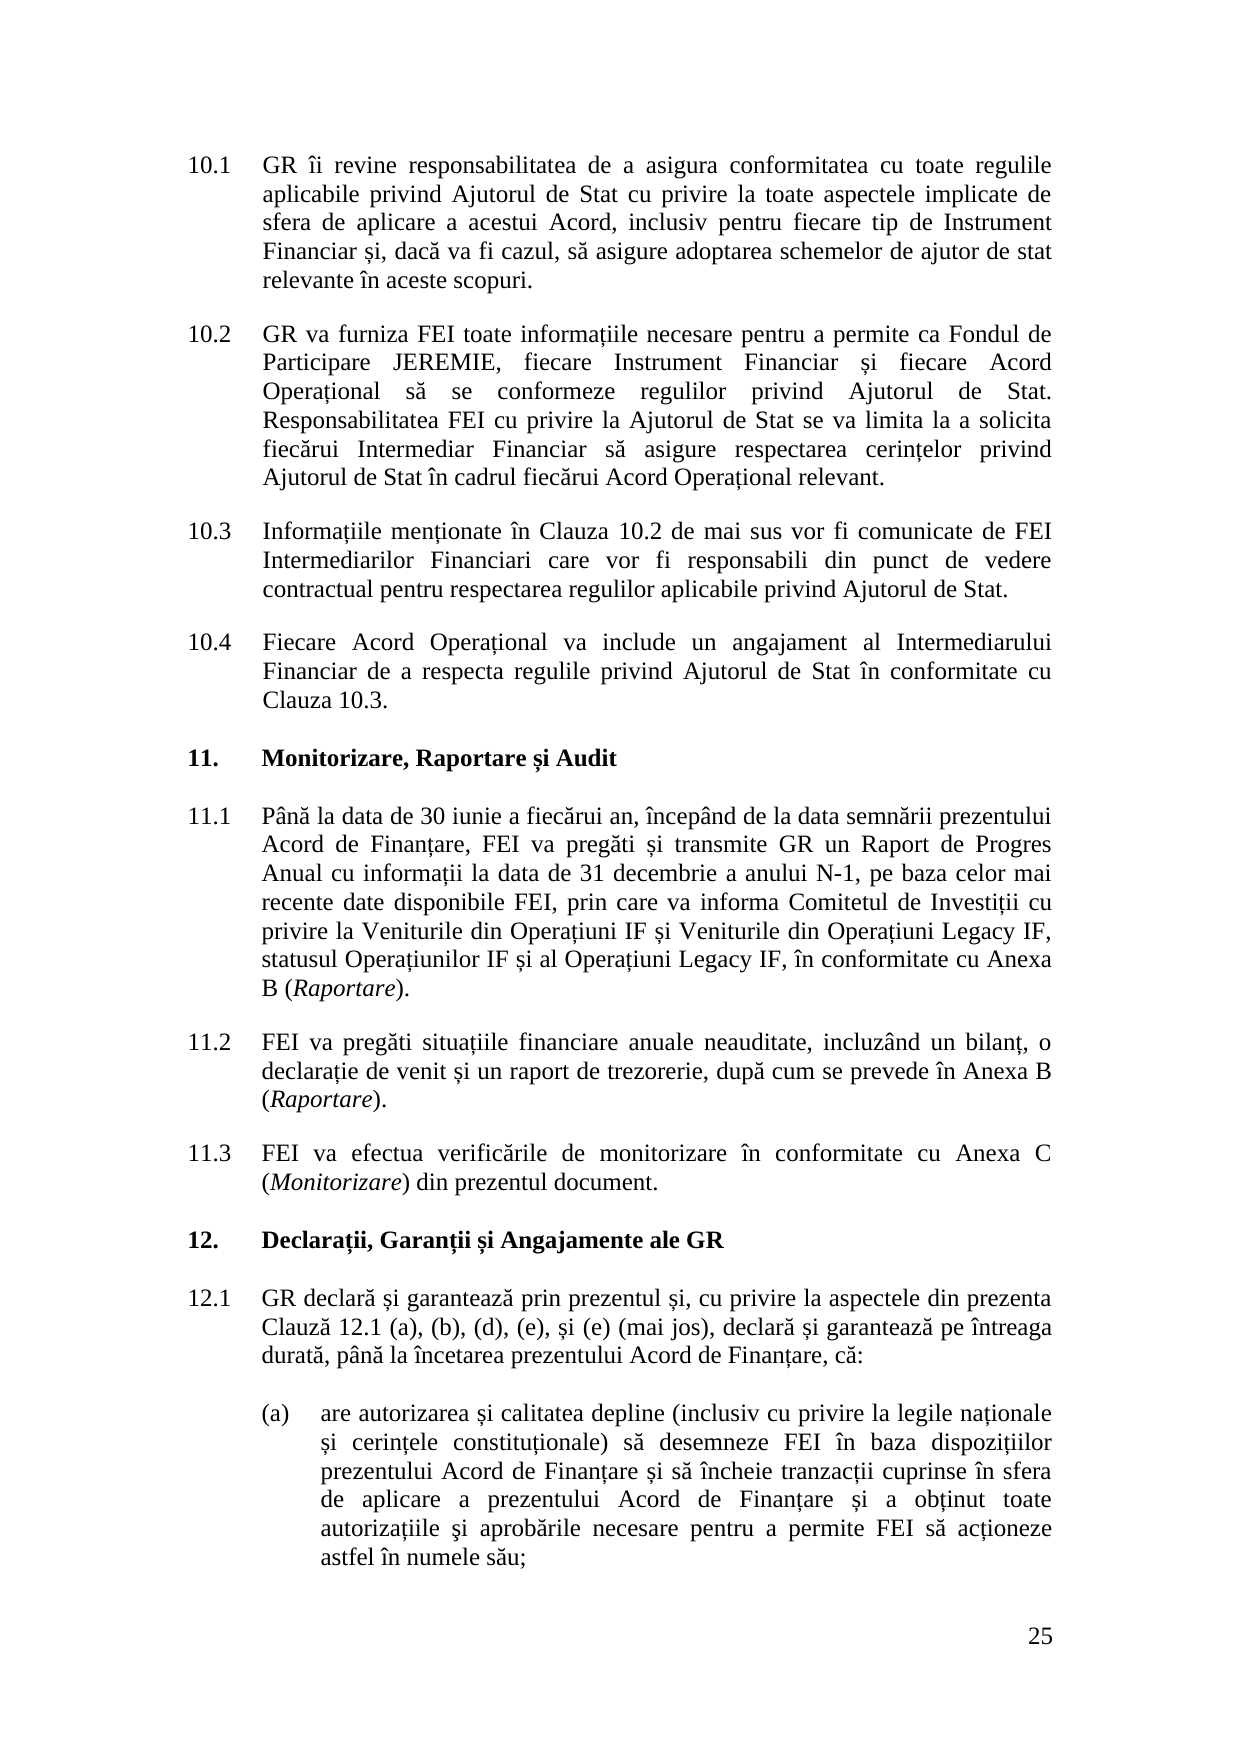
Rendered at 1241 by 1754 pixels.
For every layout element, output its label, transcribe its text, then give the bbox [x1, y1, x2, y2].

list FEI va efectua verificările de monitorizare în conformitate cu Anexa C (Monitorizare) din prezentul document. [187, 1138, 1053, 1196]
list GR va furniza FEI toate informațiile necesare pentru a permite ca Fondul de Participare JEREMIE, fiecare Instrument Financiar și fiecare Acord Operațional să se conformeze regulilor privind Ajutorul de Stat. Responsabilitatea FEI cu privire la Ajutorul de Stat se va limita la a solicita fiecărui Intermediar Financiar să asigure respectarea cerințelor privind Ajutorul de Stat în cadrul fiecărui Acord Operațional relevant. [187, 319, 1053, 491]
list GR îi revine responsabilitatea de a asigura conformitatea cu toate regulile aplicabile privind Ajutorul de Stat cu privire la toate aspectele implicate de sfera de aplicare a acestui Acord, inclusiv pentru fiecare tip de Instrument Financiar și, dacă va fi cazul, să asigure adoptarea schemelor de ajutor de stat relevante în aceste scopuri. [187, 150, 1053, 294]
list Declarații, Garanții și Angajamente ale GR [187, 1225, 1053, 1254]
list FEI va pregăti situațiile financiare anuale neauditate, incluzând un bilanț, o declarație de venit și un raport de trezorerie, după cum se prevede în Anexa B (Raportare). [187, 1027, 1053, 1113]
list GR declară și garantează prin prezentul și, cu privire la aspectele din prezenta Clauză 12.1 (a), (b), (d), (e), și (e) (mai jos), declară și garantează pe întreaga durată, până la încetarea prezentului Acord de Finanțare, că: [187, 1283, 1053, 1369]
list Fiecare Acord Operațional va include un angajament al Intermediarului Financiar de a respecta regulile privind Ajutorul de Stat în conformitate cu Clauza 10.3. [187, 627, 1053, 714]
list Informațiile menționate în Clauza 10.2 de mai sus vor fi comunicate de FEI Intermediarilor Financiari care vor fi responsabili din punct de vedere contractual pentru respectarea regulilor aplicabile privind Ajutorul de Stat. [187, 516, 1053, 602]
list are autorizarea și calitatea depline (inclusiv cu privire la legile naționale și cerințele constituționale) să desemneze FEI în baza dispozițiilor prezentului Acord de Finanțare și să încheie tranzacții cuprinse în sfera de aplicare a prezentului Acord de Finanțare și a obținut toate autorizațiile şi aprobările necesare pentru a permite FEI să acționeze astfel în numele său; [261, 1398, 1053, 1571]
list Până la data de 30 iunie a fiecărui an, începând de la data semnării prezentului Acord de Finanțare, FEI va pregăti și transmite GR un Raport de Progres Anual cu informații la data de 31 decembrie a anului N-1, pe baza celor mai recente date disponibile FEI, prin care va informa Comitetul de Investiții cu privire la Veniturile din Operațiuni IF și Veniturile din Operațiuni Legacy IF, statusul Operațiunilor IF și al Operațiuni Legacy IF, în conformitate cu Anexa B (Raportare). [187, 801, 1053, 1002]
list Monitorizare, Raportare și Audit [187, 743, 1053, 772]
